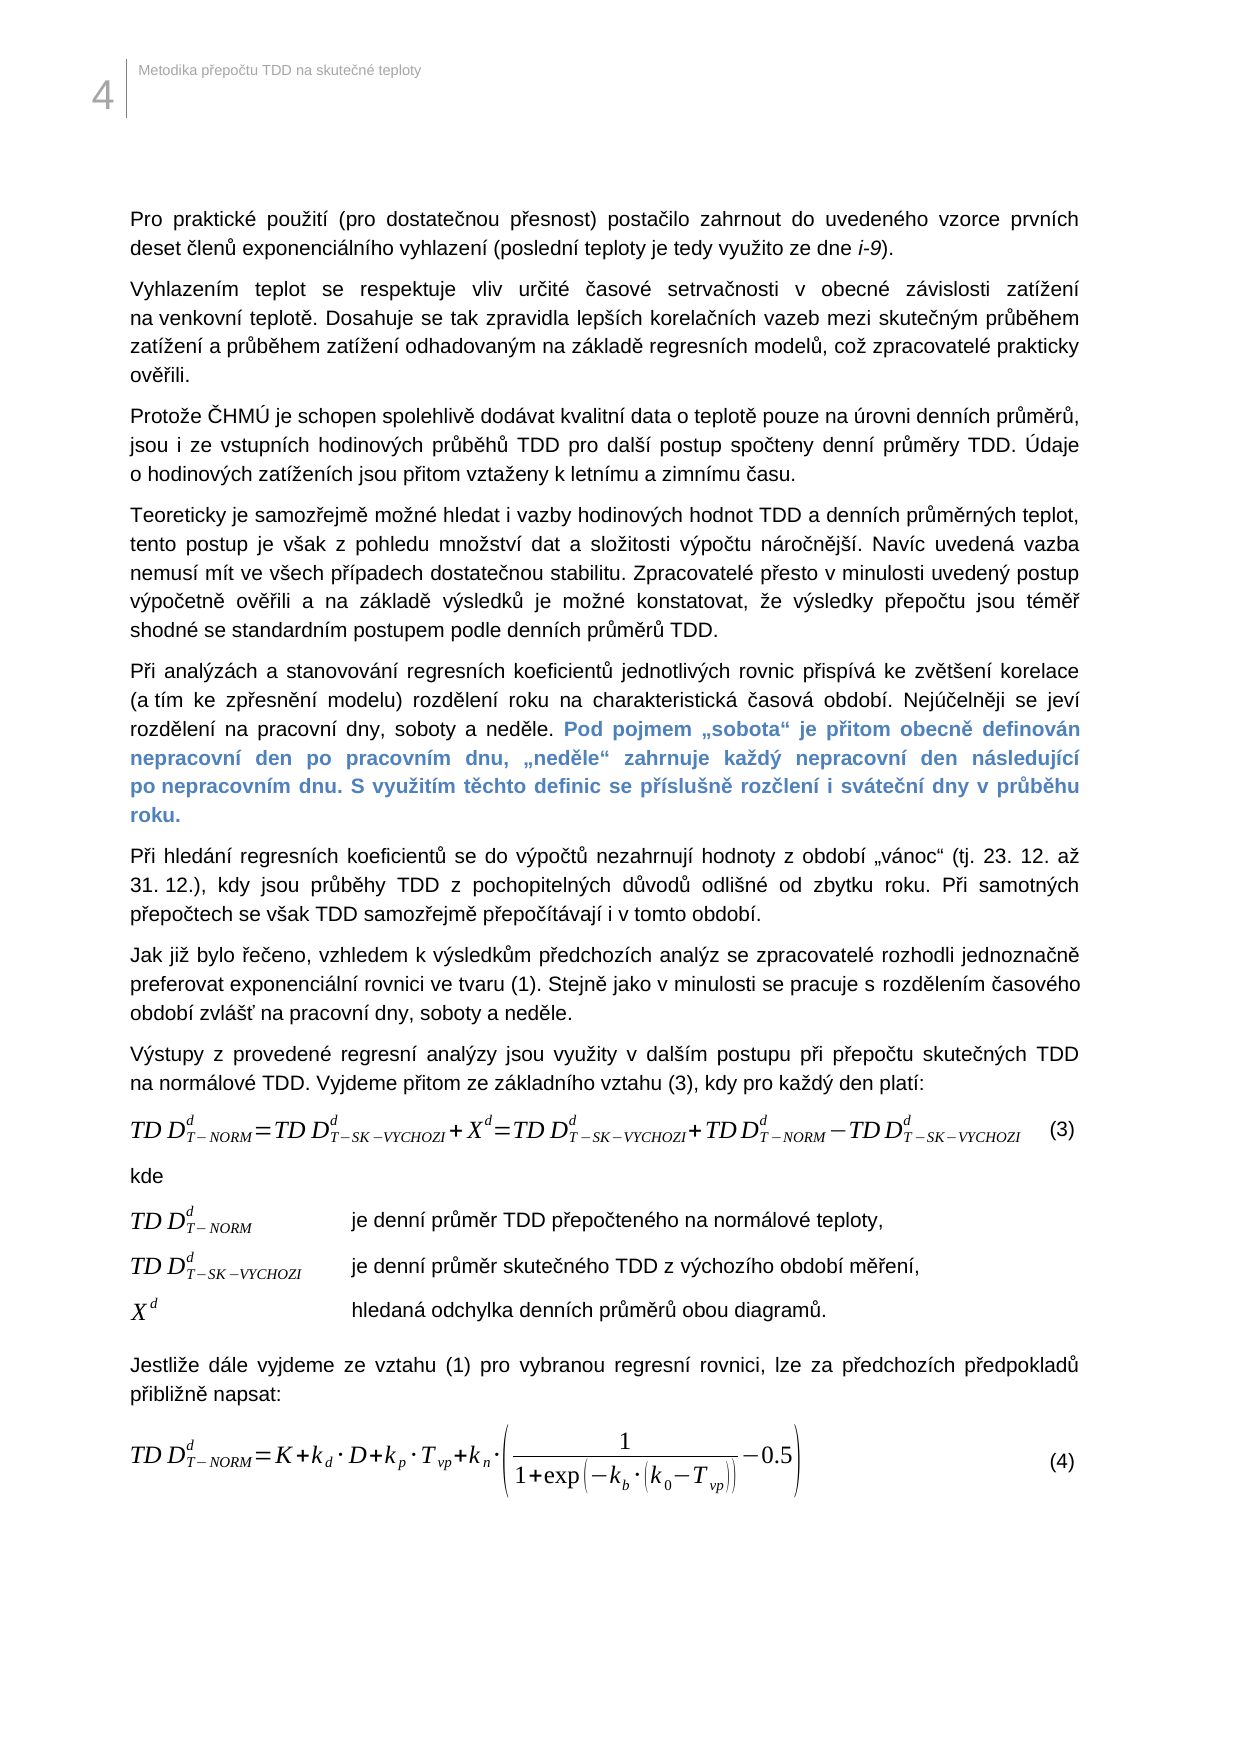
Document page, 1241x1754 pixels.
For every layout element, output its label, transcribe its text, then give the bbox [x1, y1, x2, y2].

text Jak již bylo řečeno, vzhledem k výsledkům předchozích analýz se zpracovatelé rozhodli jednoznačně preferovat exponenciální rovnici ve tvaru (1). Stejně jako v minulosti se pracuje s rozdělením časového období zvlášť na pracovní dny, soboty a neděle. [130, 943, 1081, 1024]
text Jestliže dále vyjdeme ze vztahu (1) pro vybranou regresní rovnici, lze za předchozích předpokladů přibližně napsat: [130, 1353, 1081, 1405]
text (3) [130, 1112, 1081, 1147]
text Vyhlazením teplot se respektuje vliv určité časové setrvačnosti v obecné závislosti zatížení na venkovní teplotě. Dosahuje se tak zpravidla lepších korelačních vazeb mezi skutečným průběhem zatížení a průběhem zatížení odhadovaným na základě regresních modelů, což zpracovatelé prakticky ověřili. [130, 277, 1081, 387]
text Při hledání regresních koeficientů se do výpočtů nezahrnují hodnoty z období „vánoc“ (tj. 23. 12. až 31. 12.), kdy jsou průběhy TDD z pochopitelných důvodů odlišné od zbytku roku. Při samotných přepočtech se však TDD samozřejmě přepočítávají i v tomto období. [130, 844, 1081, 926]
text Při analýzách a stanovování regresních koeficientů jednotlivých rovnic přispívá ke zvětšení korelace (a tím ke zpřesnění modelu) rozdělení roku na charakteristická časová období. Nejúčelněji se jeví rozdělení na pracovní dny, soboty a neděle. Pod pojmem „sobota“ je přitom obecně definován nepracovní den po pracovním dnu, „neděle“ zahrnuje každý nepracovní den následující po nepracovním dnu. S využitím těchto definic se příslušně rozčlení i sváteční dny v průběhu roku. [130, 659, 1081, 827]
text Výstupy z provedené regresní analýzy jsou využity v dalším postupu při přepočtu skutečných TDD na normálové TDD. Vyjdeme přitom ze základního vztahu (3), kdy pro každý den platí: [130, 1042, 1081, 1094]
text kde [130, 1164, 1081, 1188]
text hledaná odchylka denních průměrů obou diagramů. [130, 1294, 1081, 1325]
text je denní průměr TDD přepočteného na normálové teploty, [130, 1203, 1081, 1238]
text Pro praktické použití (pro dostatečnou přesnost) postačilo zahrnout do uvedeného vzorce prvních deset členů exponenciálního vyhlazení (poslední teploty je tedy využito ze dne i-9). [130, 207, 1081, 259]
text (4) [130, 1423, 1081, 1500]
text je denní průměr skutečného TDD z výchozího období měření, [130, 1248, 1081, 1283]
text Protože ČHMÚ je schopen spolehlivě dodávat kvalitní data o teplotě pouze na úrovni denních průměrů, jsou i ze vstupních hodinových průběhů TDD pro další postup spočteny denní průměry TDD. Údaje o hodinových zatíženích jsou přitom vztaženy k letnímu a zimnímu času. [130, 404, 1081, 486]
text Teoreticky je samozřejmě možné hledat i vazby hodinových hodnot TDD a denních průměrných teplot, tento postup je však z pohledu množství dat a složitosti výpočtu náročnější. Navíc uvedená vazba nemusí mít ve všech případech dostatečnou stabilitu. Zpracovatelé přesto v minulosti uvedený postup výpočetně ověřili a na základě výsledků je možné konstatovat, že výsledky přepočtu jsou téměř shodné se standardním postupem podle denních průměrů TDD. [130, 503, 1081, 642]
